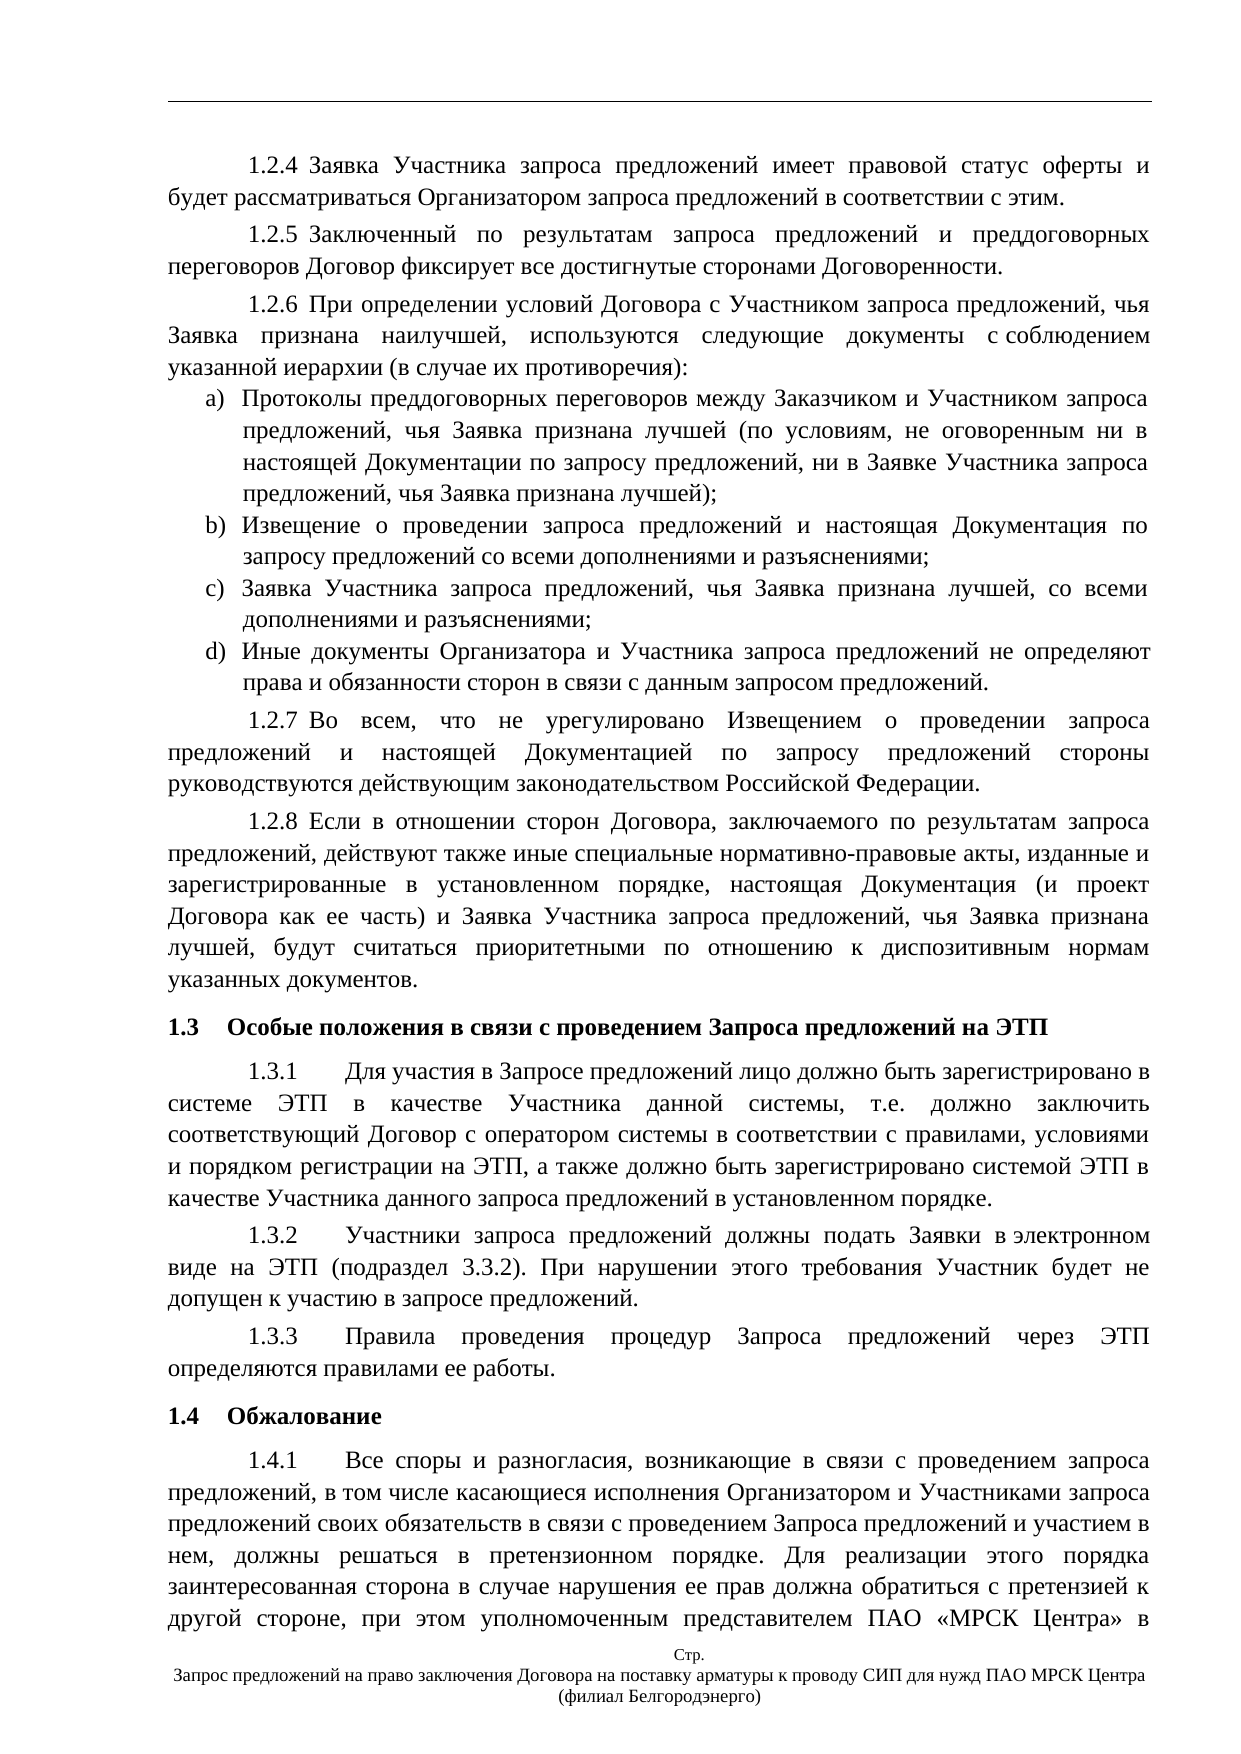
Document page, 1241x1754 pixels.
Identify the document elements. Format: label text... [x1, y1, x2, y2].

list Во всем, что не урегулировано Извещением о проведении запроса предложений и настоящей Документацией по запросу предложений стороны руководствуются действующим законодательством Российской Федерации. [168, 705, 1150, 797]
list Извещение о проведении запроса предложений и настоящая Документация по запросу предложений со всеми дополнениями и разъяснениями; [205, 510, 1148, 570]
list Правила проведения процедур Запроса предложений через ЭТП определяются правилами ее работы. [168, 1321, 1150, 1382]
list Протоколы преддоговорных переговоров между Заказчиком и Участником запроса предложений, чья Заявка признана лучшей (по условиям, не оговоренным ни в настоящей Документации по запросу предложений, ни в Заявке Участника запроса предложений, чья Заявка признана лучшей); [205, 383, 1149, 507]
subtitle Особые положения в связи с проведением Запроса предложений на ЭТП [168, 1012, 1152, 1041]
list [168, 1445, 1150, 1632]
list При определении условий Договора с Участником запроса предложений, чья Заявка признана наилучшей, используются следующие документы с соблюдением указанной иерархии (в случае их противоречия): [168, 289, 1150, 381]
list Иные документы Организатора и Участника запроса предложений не определяют права и обязанности сторон в связи с данным запросом предложений. [205, 636, 1152, 696]
list Если в отношении сторон Договора, заключаемого по результатам запроса предложений, действуют также иные специальные нормативно-правовые акты, изданные и зарегистрированные в установленном порядке, настоящая Документация (и проект Договора как ее часть) и Заявка Участника запроса предложений, чья Заявка признана лучшей, будут считаться приоритетными по отношению к диспозитивным нормам указанных документов. [168, 806, 1150, 993]
subtitle Обжалование [168, 1401, 1152, 1430]
list Заявка Участника запроса предложений, чья Заявка признана лучшей, со всеми дополнениями и разъяснениями; [205, 573, 1148, 633]
list Заявка Участника запроса предложений имеет правовой статус оферты и будет рассматриваться Организатором запроса предложений в соответствии с этим. [168, 150, 1150, 210]
list Заключенный по результатам запроса предложений и преддоговорных переговоров Договор фиксирует все достигнутые сторонами Договоренности. [168, 219, 1150, 280]
list Для участия в Запросе предложений лицо должно быть зарегистрировано в системе ЭТП в качестве Участника данной системы, т.е. должно заключить соответствующий Договор с оператором системы в соответствии с правилами, условиями и порядком регистрации на ЭТП, а также должно быть зарегистрировано системой ЭТП в качестве Участника данного запроса предложений в установленном порядке. [168, 1056, 1150, 1211]
